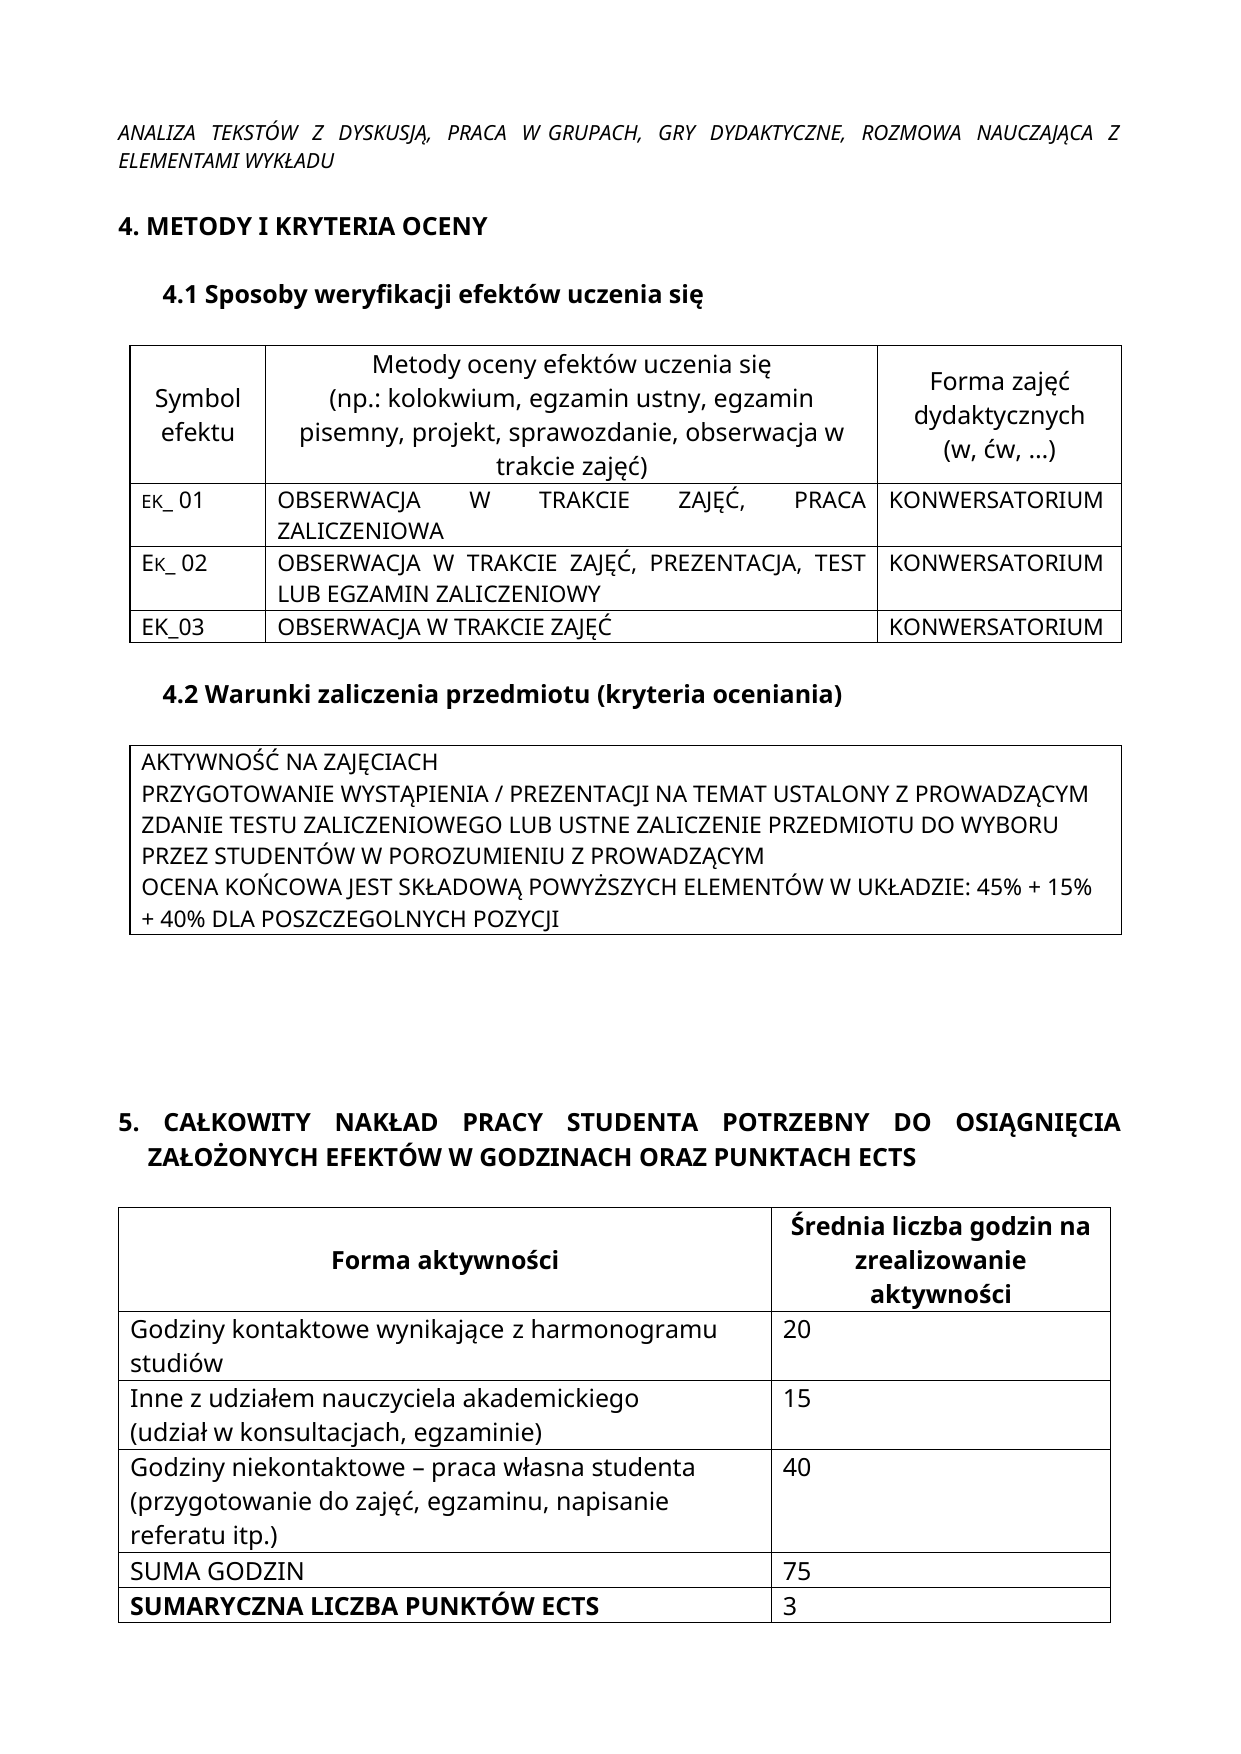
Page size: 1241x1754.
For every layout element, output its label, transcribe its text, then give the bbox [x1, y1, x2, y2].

table_cell OBSERWACJA W TRAKCIE ZAJĘĆ, PREZENTACJA, TEST LUB EGZAMIN ZALICZENIOWY [266, 547, 877, 610]
text 4. METODY I KRYTERIA OCENY [118, 209, 1122, 243]
text 4.2 Warunki zaliczenia przedmiotu (kryteria oceniania) [162, 677, 1122, 711]
table_cell KONWERSATORIUM [878, 547, 1121, 610]
table_header Forma zajęć dydaktycznych (w, ćw, …) [878, 346, 1121, 483]
table_header Średnia liczba godzin na zrealizowanie aktywności [772, 1208, 1110, 1311]
table_cell Inne z udziałem nauczyciela akademickiego (udział w konsultacjach, egzaminie) [119, 1381, 771, 1449]
table_header AKTYWNOŚĆ NA ZAJĘCIACH PRZYGOTOWANIE WYSTĄPIENIA / PREZENTACJI NA TEMAT USTALONY Z PROWADZĄCYM ZDANIE TESTU ZALICZENIOWEGO LUB USTNE ZALICZENIE PRZEDMIOTU DO WYBORU PRZEZ STUDENTÓW W POROZUMIENIU Z PROWADZĄCYM OCENA KOŃCOWA JEST SKŁADOWĄ POWYŻSZYCH ELEMENTÓW W UKŁADZIE: 45% + 15% + 40% DLA POSZCZEGOLNYCH POZYCJI [131, 746, 1121, 934]
table_cell Godziny niekontaktowe – praca własna studenta (przygotowanie do zajęć, egzaminu, napisanie referatu itp.) [119, 1450, 771, 1552]
table_header Symbol efektu [131, 346, 265, 483]
table_cell SUMA GODZIN [119, 1553, 771, 1587]
table_cell KONWERSATORIUM [878, 611, 1121, 642]
table_cell EK_03 [131, 611, 265, 642]
table_cell 75 [772, 1553, 1110, 1587]
table_cell KONWERSATORIUM [878, 484, 1121, 546]
table_cell 40 [772, 1450, 1110, 1552]
table_cell Ek_ 02 [131, 547, 265, 610]
table_cell 15 [772, 1381, 1110, 1449]
table_cell 20 [772, 1312, 1110, 1380]
table_cell OBSERWACJA W TRAKCIE ZAJĘĆ [266, 611, 877, 642]
table_cell SUMARYCZNA LICZBA PUNKTÓW ECTS [119, 1588, 771, 1622]
table_cell OBSERWACJA W TRAKCIE ZAJĘĆ, PRACA ZALICZENIOWA [266, 484, 877, 546]
table_cell Godziny kontaktowe wynikające z harmonogramu studiów [119, 1312, 771, 1380]
text 5. CAŁKOWITY NAKŁAD PRACY STUDENTA POTRZEBNY DO OSIĄGNIĘCIA ZAŁOŻONYCH EFEKTÓW W GODZINACH ORAZ PUNKTACH ECTS [118, 1105, 1122, 1173]
table_cell 3 [772, 1588, 1110, 1622]
table_header Forma aktywności [119, 1208, 771, 1311]
table_cell ek_ 01 [131, 484, 265, 546]
text ANALIZA TEKSTÓW Z DYSKUSJĄ, PRACA W GRUPACH, GRY DYDAKTYCZNE, ROZMOWA NAUCZAJĄCA Z ELEMENTAMI WYKŁADU [118, 118, 1122, 175]
text 4.1 Sposoby weryfikacji efektów uczenia się [162, 277, 1122, 311]
table_header Metody oceny efektów uczenia się (np.: kolokwium, egzamin ustny, egzamin pisemny, projekt, sprawozdanie, obserwacja w trakcie zajęć) [266, 346, 877, 483]
